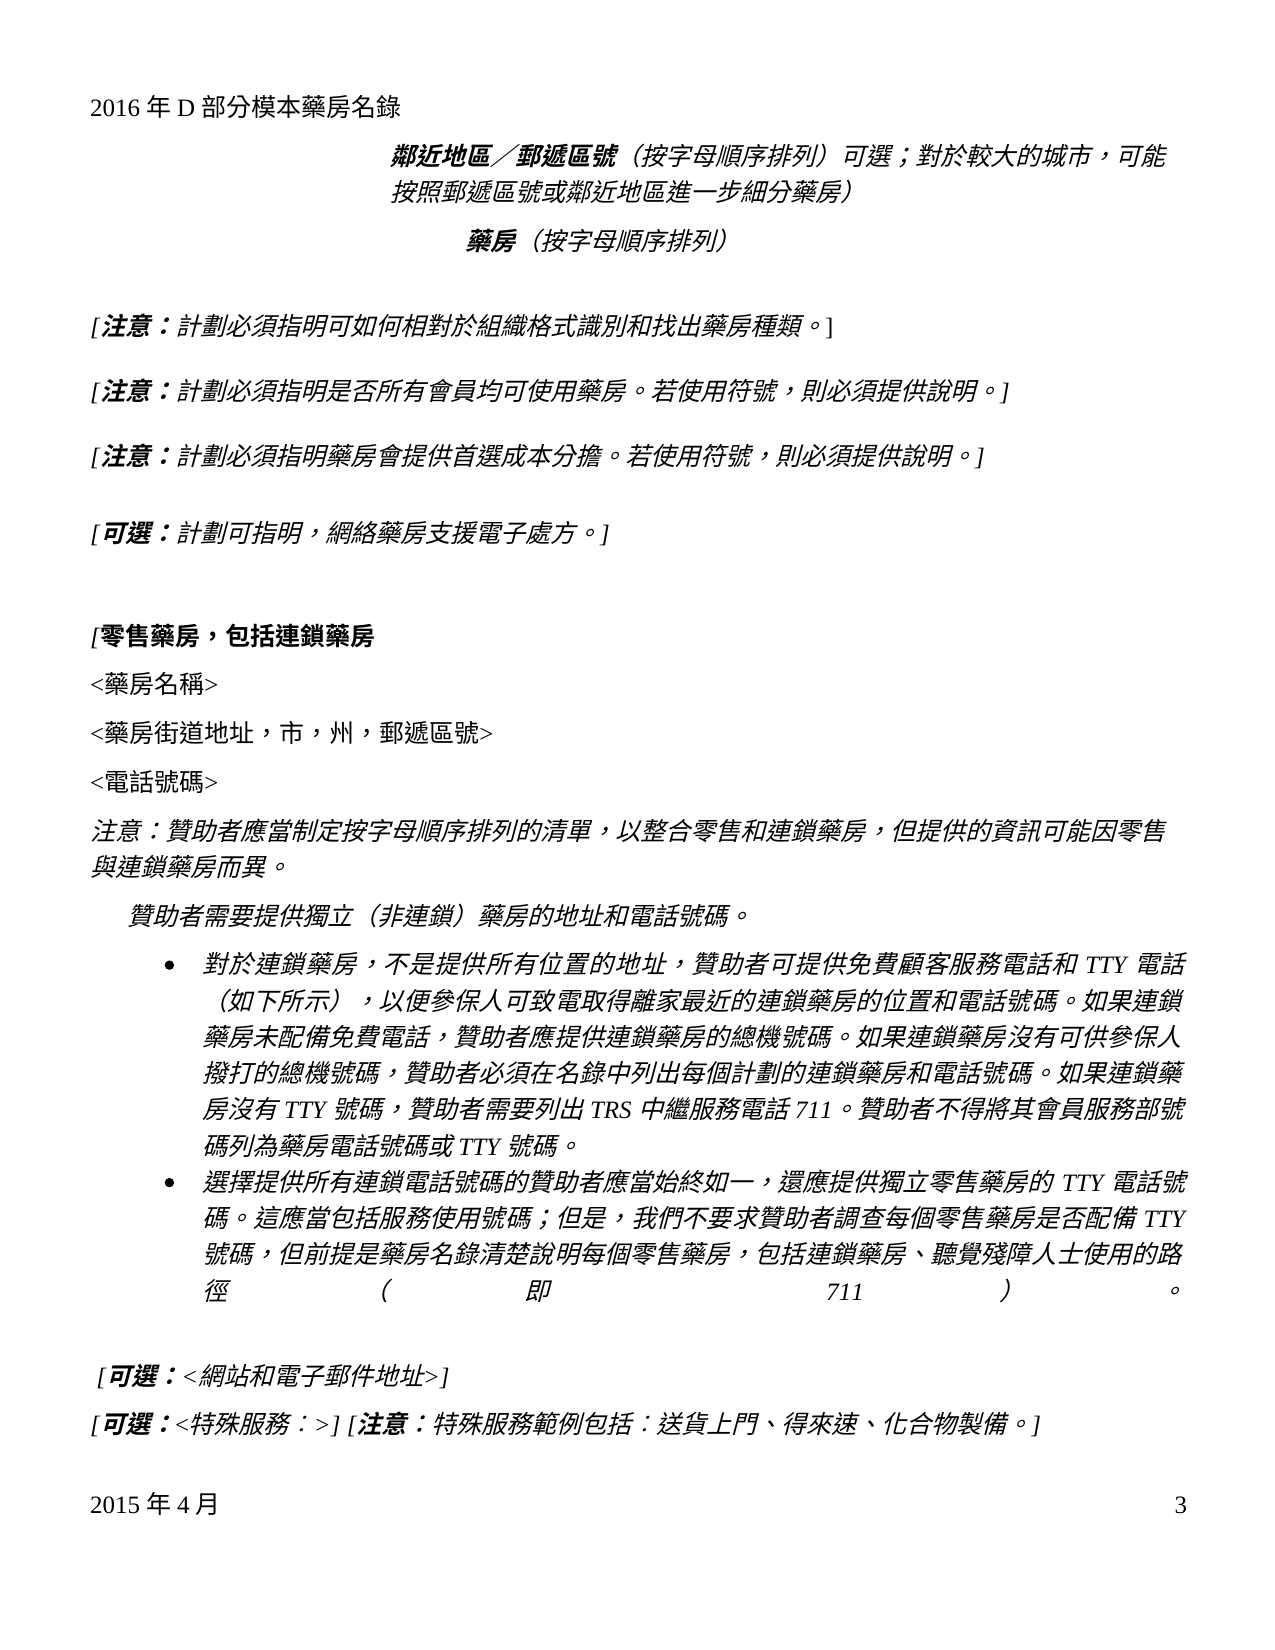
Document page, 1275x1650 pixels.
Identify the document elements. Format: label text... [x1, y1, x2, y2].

text 贊助者需要提供獨立（非連鎖）藥房的地址和電話號碼。 [127, 896, 1185, 932]
text [可選：<網站和電子郵件地址>] [90, 1356, 1185, 1392]
text [可選：計劃可指明，網絡藥房支援電子處方。] [90, 514, 1185, 550]
list 對於連鎖藥房，不是提供所有位置的地址，贊助者可提供免費顧客服務電話和 TTY 電話（如下所示），以便參保人可致電取得離家最近的連鎖藥房的位置和電話號碼。如果連鎖藥房未配備免費電話，贊助者應提供連鎖藥房的總機號碼。如果連鎖藥房沒有可供參保人撥打的總機號碼，贊助者必須在名錄中列出每個計劃的連鎖藥房和電話號碼。如果連鎖藥房沒有 TTY 號碼，贊助者需要列出 TRS 中繼服務電話 711。贊助者不得將其會員服務部號碼列為藥房電話號碼或 TTY 號碼。 [165, 945, 1185, 1162]
text [注意：計劃必須指明藥房會提供首選成本分擔。若使用符號，則必須提供說明。] [90, 436, 1185, 472]
text <電話號碼> [90, 762, 1185, 799]
subtitle [零售藥房，包括連鎖藥房 [90, 616, 1185, 652]
text [注意：計劃必須指明可如何相對於組織格式識別和找出藥房種類。] [90, 306, 1185, 342]
text <藥房街道地址，市，州，郵遞區號> [90, 714, 1185, 750]
text 鄰近地區／郵遞區號（按字母順序排列）可選；對於較大的城市，可能按照郵遞區號或鄰近地區進一步細分藥房） [390, 136, 1185, 209]
text [注意：計劃必須指明是否所有會員均可使用藥房。若使用符號，則必須提供說明。] [90, 371, 1185, 407]
text [可選：<特殊服務︰>] [注意︰特殊服務範例包括︰送貨上門、得來速、化合物製備。] [90, 1405, 1185, 1441]
list 選擇提供所有連鎖電話號碼的贊助者應當始終如一，還應提供獨立零售藥房的 TTY 電話號碼。這應當包括服務使用號碼；但是，我們不要求贊助者調查每個零售藥房是否配備 TTY 號碼，但前提是藥房名錄清楚說明每個零售藥房，包括連鎖藥房、聽覺殘障人士使用的路徑（即 711）。 [165, 1162, 1185, 1344]
text 藥房（按字母順序排列） [465, 221, 1185, 294]
text 注意：贊助者應當制定按字母順序排列的清單，以整合零售和連鎖藥房，但提供的資訊可能因零售與連鎖藥房而異。 [90, 811, 1185, 884]
text <藥房名稱> [90, 665, 1185, 701]
